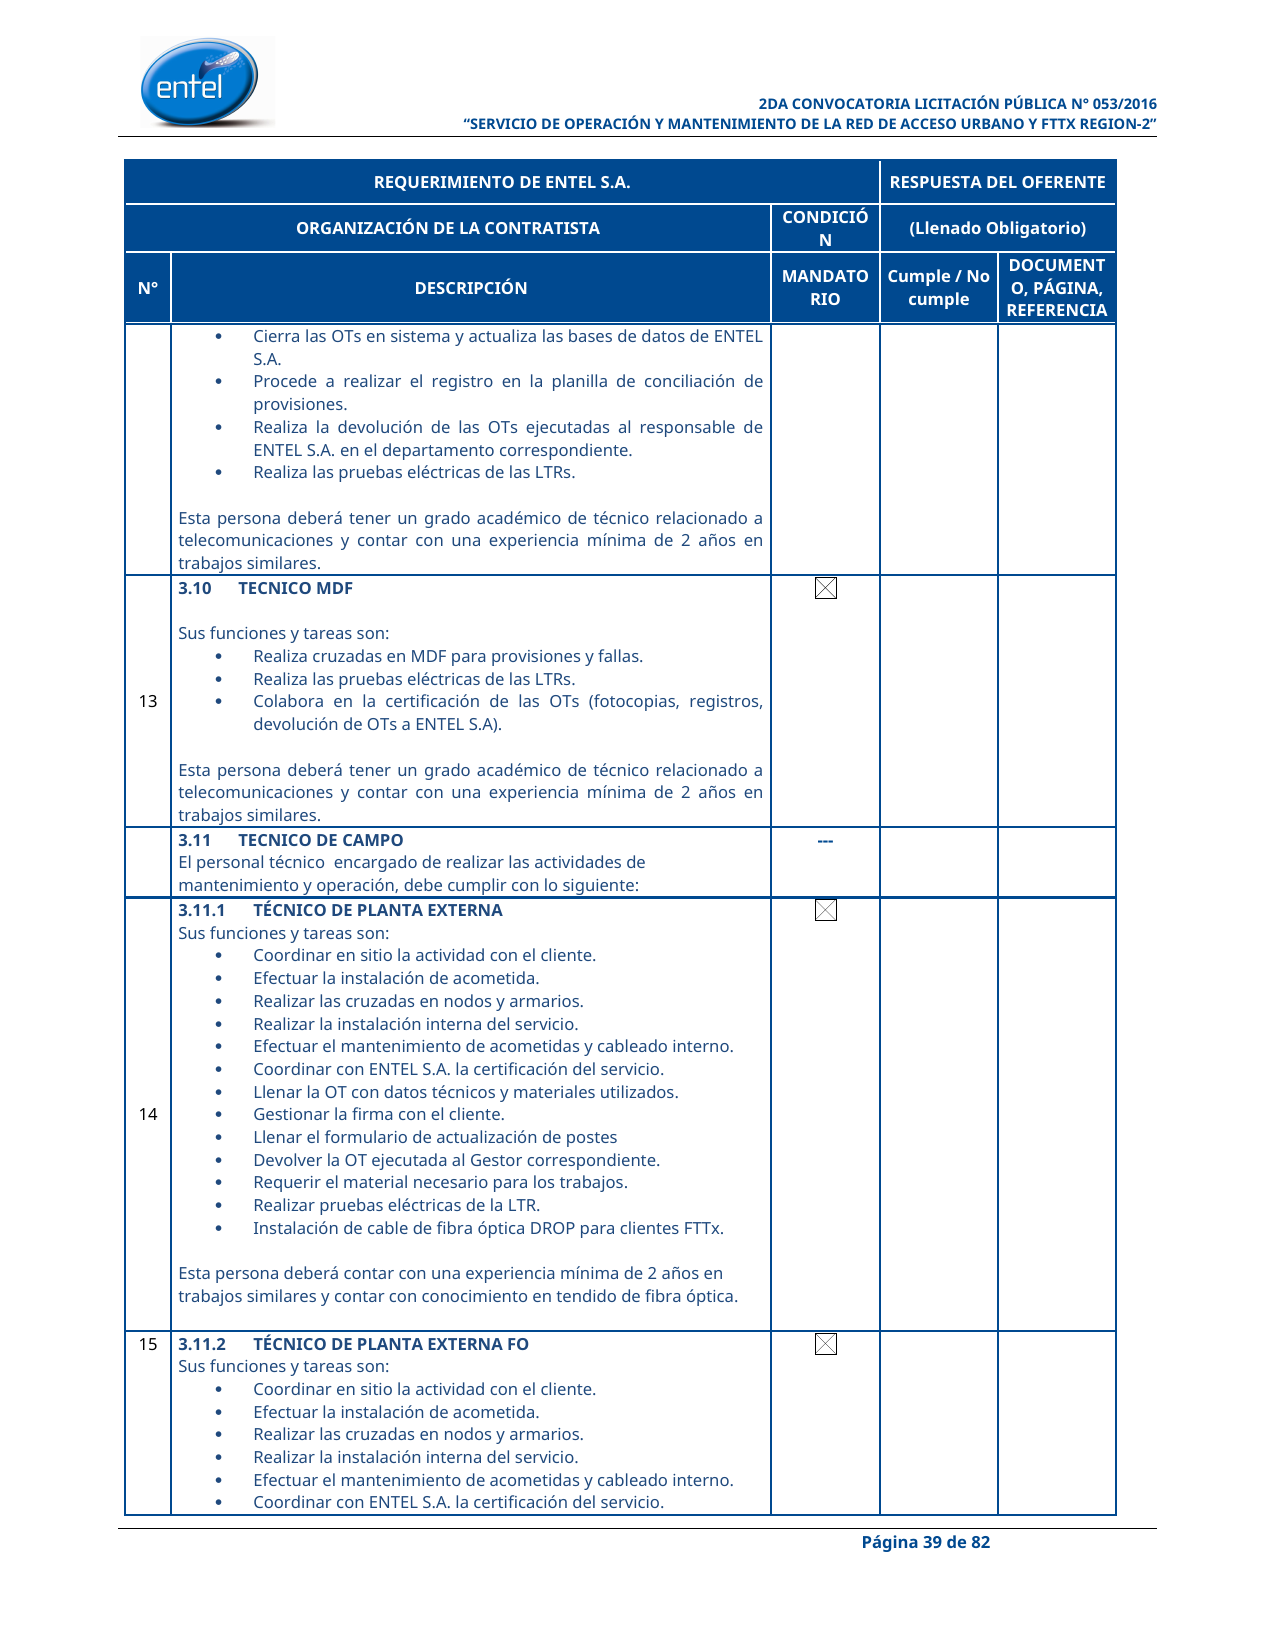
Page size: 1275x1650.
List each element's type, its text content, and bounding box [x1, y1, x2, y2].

table_cell Cumple / No cumple [881, 253, 997, 322]
table_cell 12 [126, 325, 170, 574]
table_cell TECNICO MDF Sus funciones y tareas son: Realiza cruzadas en MDF para provisiones y fallas. Realiza las pruebas eléctricas de las LTRs. Colabora en la certificación de las OTs (fotocopias, registros, devolución de OTs a ENTEL S.A). Esta persona deberá tener un grado académico de técnico relacionado a telecomunicaciones y contar con una experiencia mínima de 2 años en trabajos similares. [172, 576, 770, 826]
table_cell [881, 899, 997, 1330]
table_cell [126, 828, 170, 896]
table_cell [999, 899, 1115, 1330]
table_header REQUERIMIENTO DE ENTEL S.A. [126, 161, 879, 203]
table_cell 15 [126, 1332, 170, 1514]
table_cell [772, 325, 879, 574]
table_cell N° [126, 253, 170, 322]
table_cell [881, 828, 997, 896]
table_cell [999, 828, 1115, 896]
table_cell TÉCNICO DE PLANTA EXTERNA Sus funciones y tareas son: Coordinar en sitio la actividad con el cliente. Efectuar la instalación de acometida. Realizar las cruzadas en nodos y armarios. Realizar la instalación interna del servicio. Efectuar el mantenimiento de acometidas y cableado interno. Coordinar con ENTEL S.A. la certificación del servicio. Llenar la OT con datos técnicos y materiales utilizados. Gestionar la firma con el cliente. Llenar el formulario de actualización de postes Devolver la OT ejecutada al Gestor correspondiente. Requerir el material necesario para los trabajos. Realizar pruebas eléctricas de la LTR. Instalación de cable de fibra óptica DROP para clientes FTTx. Esta persona deberá contar con una experiencia mínima de 2 años en trabajos similares y contar con conocimiento en tendido de fibra óptica. [172, 899, 770, 1330]
table_cell CONDICIÓN [772, 205, 879, 251]
table_cell [881, 325, 997, 574]
table_cell DOCUMENTO, PÁGINA, REFERENCIA [999, 253, 1115, 322]
table_cell [999, 325, 1115, 574]
table_cell 13 [126, 576, 170, 826]
table_cell 14 [126, 899, 170, 1330]
table_header RESPUESTA DEL OFERENTE [881, 161, 1115, 203]
table_cell (Llenado Obligatorio) [881, 205, 1115, 251]
table_cell [999, 1332, 1115, 1514]
table_cell --- [772, 828, 879, 896]
table_cell [772, 1332, 879, 1514]
table_cell [881, 1332, 997, 1514]
table_cell ORGANIZACIÓN DE LA CONTRATISTA [126, 205, 770, 251]
table_cell TECNICO DE CAMPO El personal técnico encargado de realizar las actividades de mantenimiento y operación, debe cumplir con lo siguiente: [172, 828, 770, 896]
picture [140, 36, 276, 128]
table_cell [999, 576, 1115, 826]
table_cell [772, 899, 879, 1330]
table_cell [772, 576, 879, 826]
table_cell [881, 576, 997, 826]
table_cell MANDATORIO [772, 253, 879, 322]
table_cell DESCRIPCIÓN [172, 253, 770, 322]
